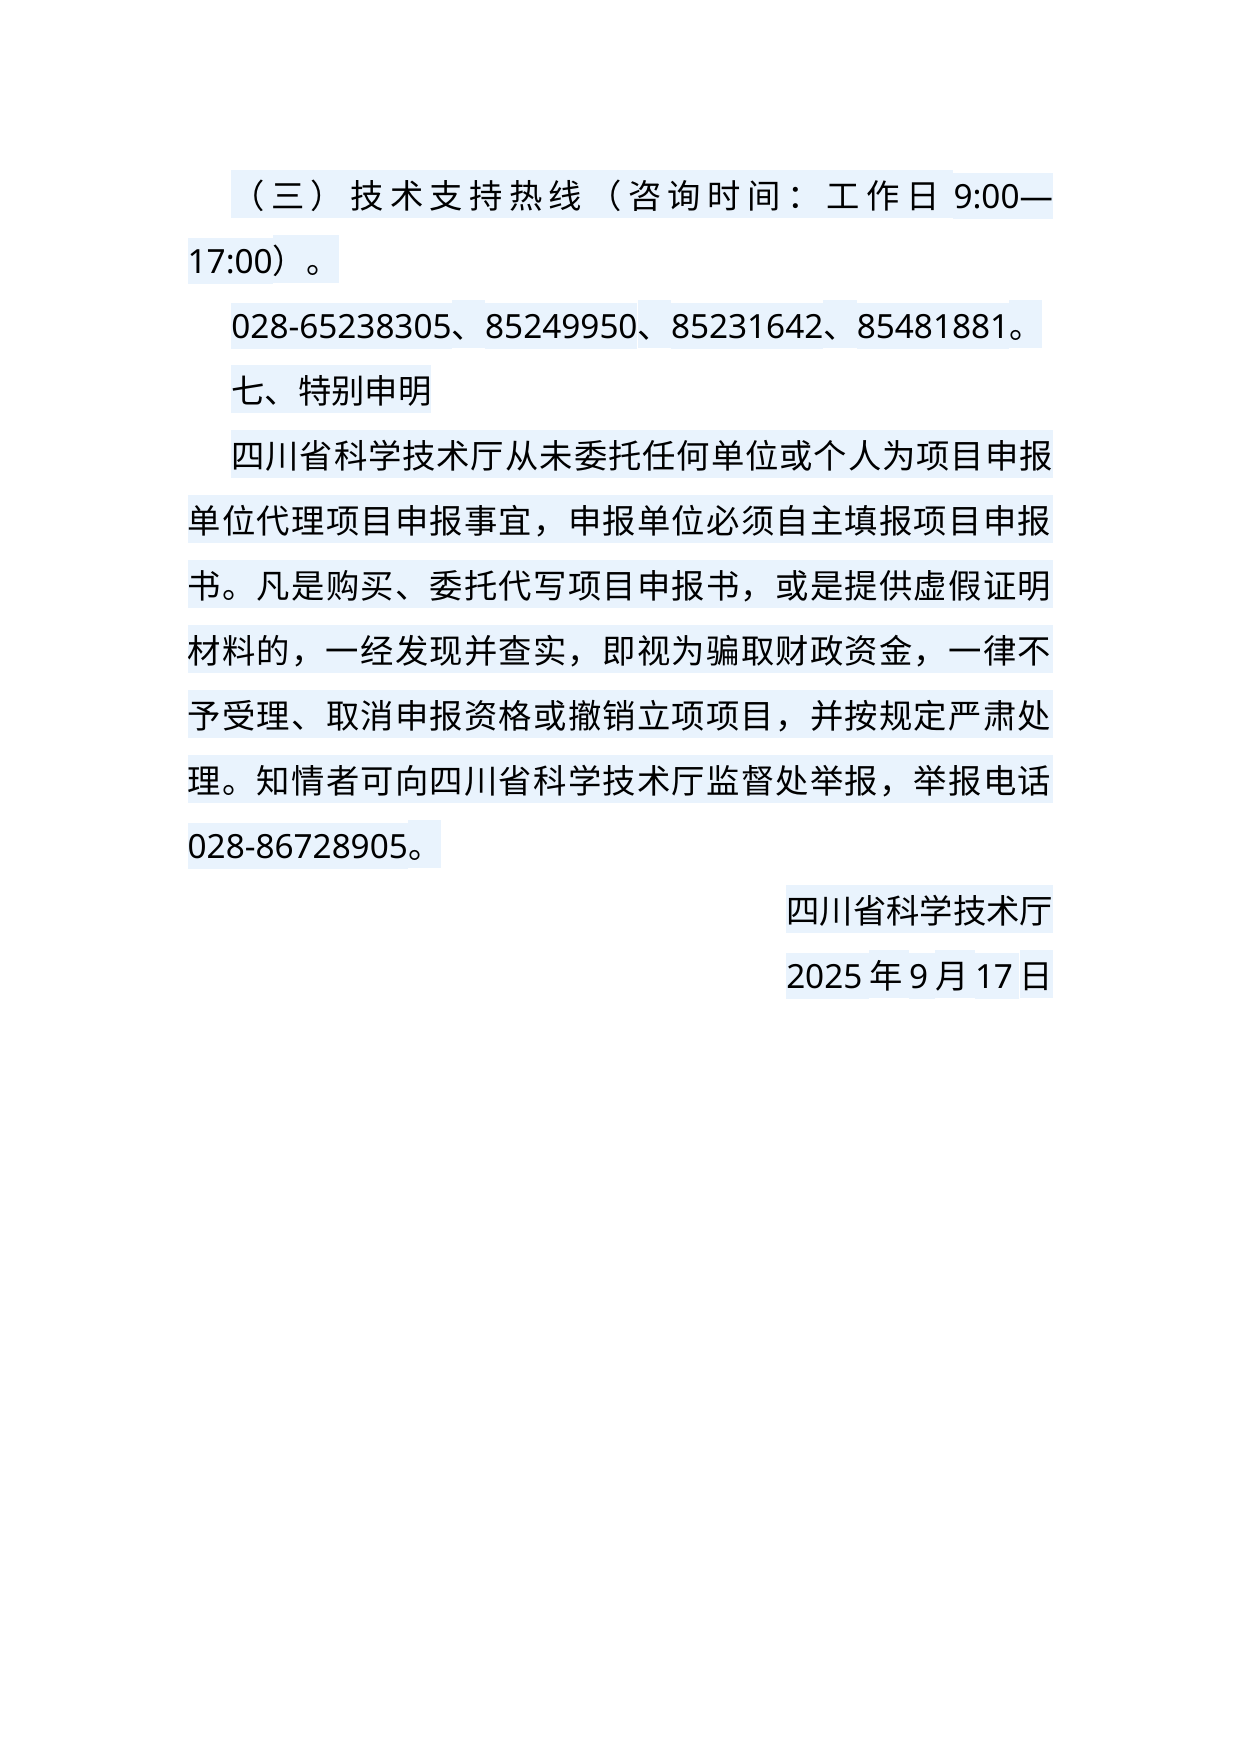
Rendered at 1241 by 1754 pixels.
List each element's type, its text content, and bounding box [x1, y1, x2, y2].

text （三）技术支持热线（咨询时间：工作日9:00—17:00）。 [187, 162, 1053, 292]
text 2025年9月17日 [187, 942, 1053, 1007]
text 四川省科学技术厅 [187, 877, 1053, 942]
text 七、特别申明 [187, 357, 1053, 422]
text 028-65238305、85249950、85231642、85481881。 [187, 292, 1053, 357]
text 四川省科学技术厅从未委托任何单位或个人为项目申报单位代理项目申报事宜，申报单位必须自主填报项目申报书。凡是购买、委托代写项目申报书，或是提供虚假证明材料的，一经发现并查实，即视为骗取财政资金，一律不予受理、取消申报资格或撤销立项项目，并按规定严肃处理。知情者可向四川省科学技术厅监督处举报，举报电话：028-86728905。 [187, 422, 1053, 877]
